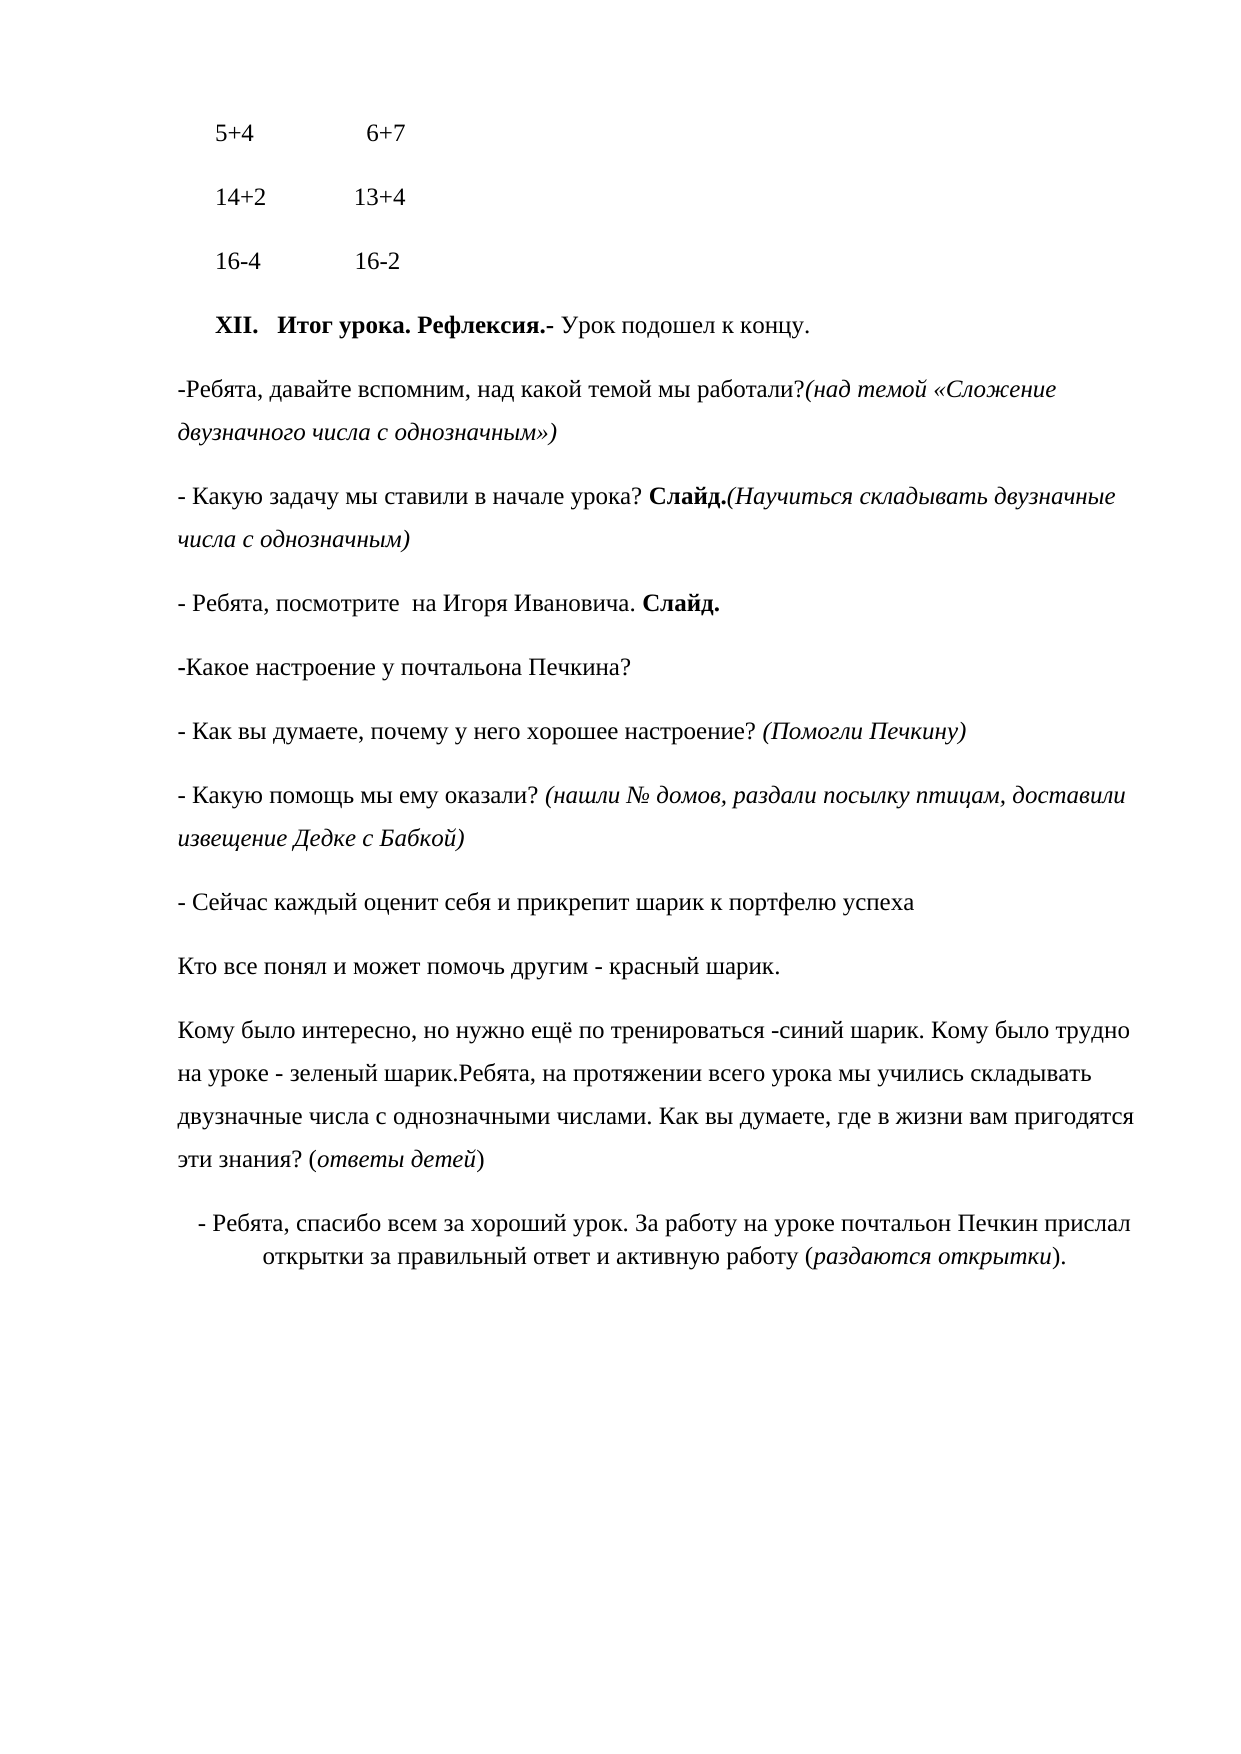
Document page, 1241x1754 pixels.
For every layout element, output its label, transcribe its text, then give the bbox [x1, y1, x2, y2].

text - Какую помощь мы ему оказали? (нашли № домов, раздали посылку птицам, доставили извещение Дедке с Бабкой) [177, 780, 1152, 852]
text 5+4 6+7 [215, 118, 1152, 147]
text 14+2 13+4 [215, 182, 1152, 211]
text -Какое настроение у почтальона Печкина? [177, 652, 1152, 681]
text 16-4 16-2 [215, 246, 1152, 275]
text - Какую задачу мы ставили в начале урока? Слайд.(Научиться складывать двузначные числа с однозначным) [177, 481, 1152, 553]
text -Ребята, давайте вспомним, над какой темой мы работали?(над темой «Сложение двузначного числа с однозначным») [177, 374, 1152, 446]
text - Сейчас каждый оценит себя и прикрепит шарик к портфелю успеха [177, 887, 1152, 916]
text - Ребята, посмотрите на Игоря Ивановича. Слайд. [177, 588, 1152, 617]
text - Как вы думаете, почему у него хорошее настроение? (Помогли Печкину) [177, 716, 1152, 745]
text Кому было интересно, но нужно ещё по тренироваться -синий шарик. Кому было трудно на уроке - зеленый шарик.Ребята, на протяжении всего урока мы учились складывать двузначные числа с однозначными числами. Как вы думаете, где в жизни вам пригодятся эти знания? (ответы детей) [177, 1015, 1152, 1173]
text - Ребята, спасибо всем за хороший урок. За работу на уроке почтальон Печкин прислал открытки за правильный ответ и активную работу (раздаются открытки). [177, 1208, 1152, 1270]
text XII. Итог урока. Рефлексия.- Урок подошел к концу. [215, 310, 1152, 339]
text Кто все понял и может помочь другим - красный шарик. [177, 951, 1152, 980]
